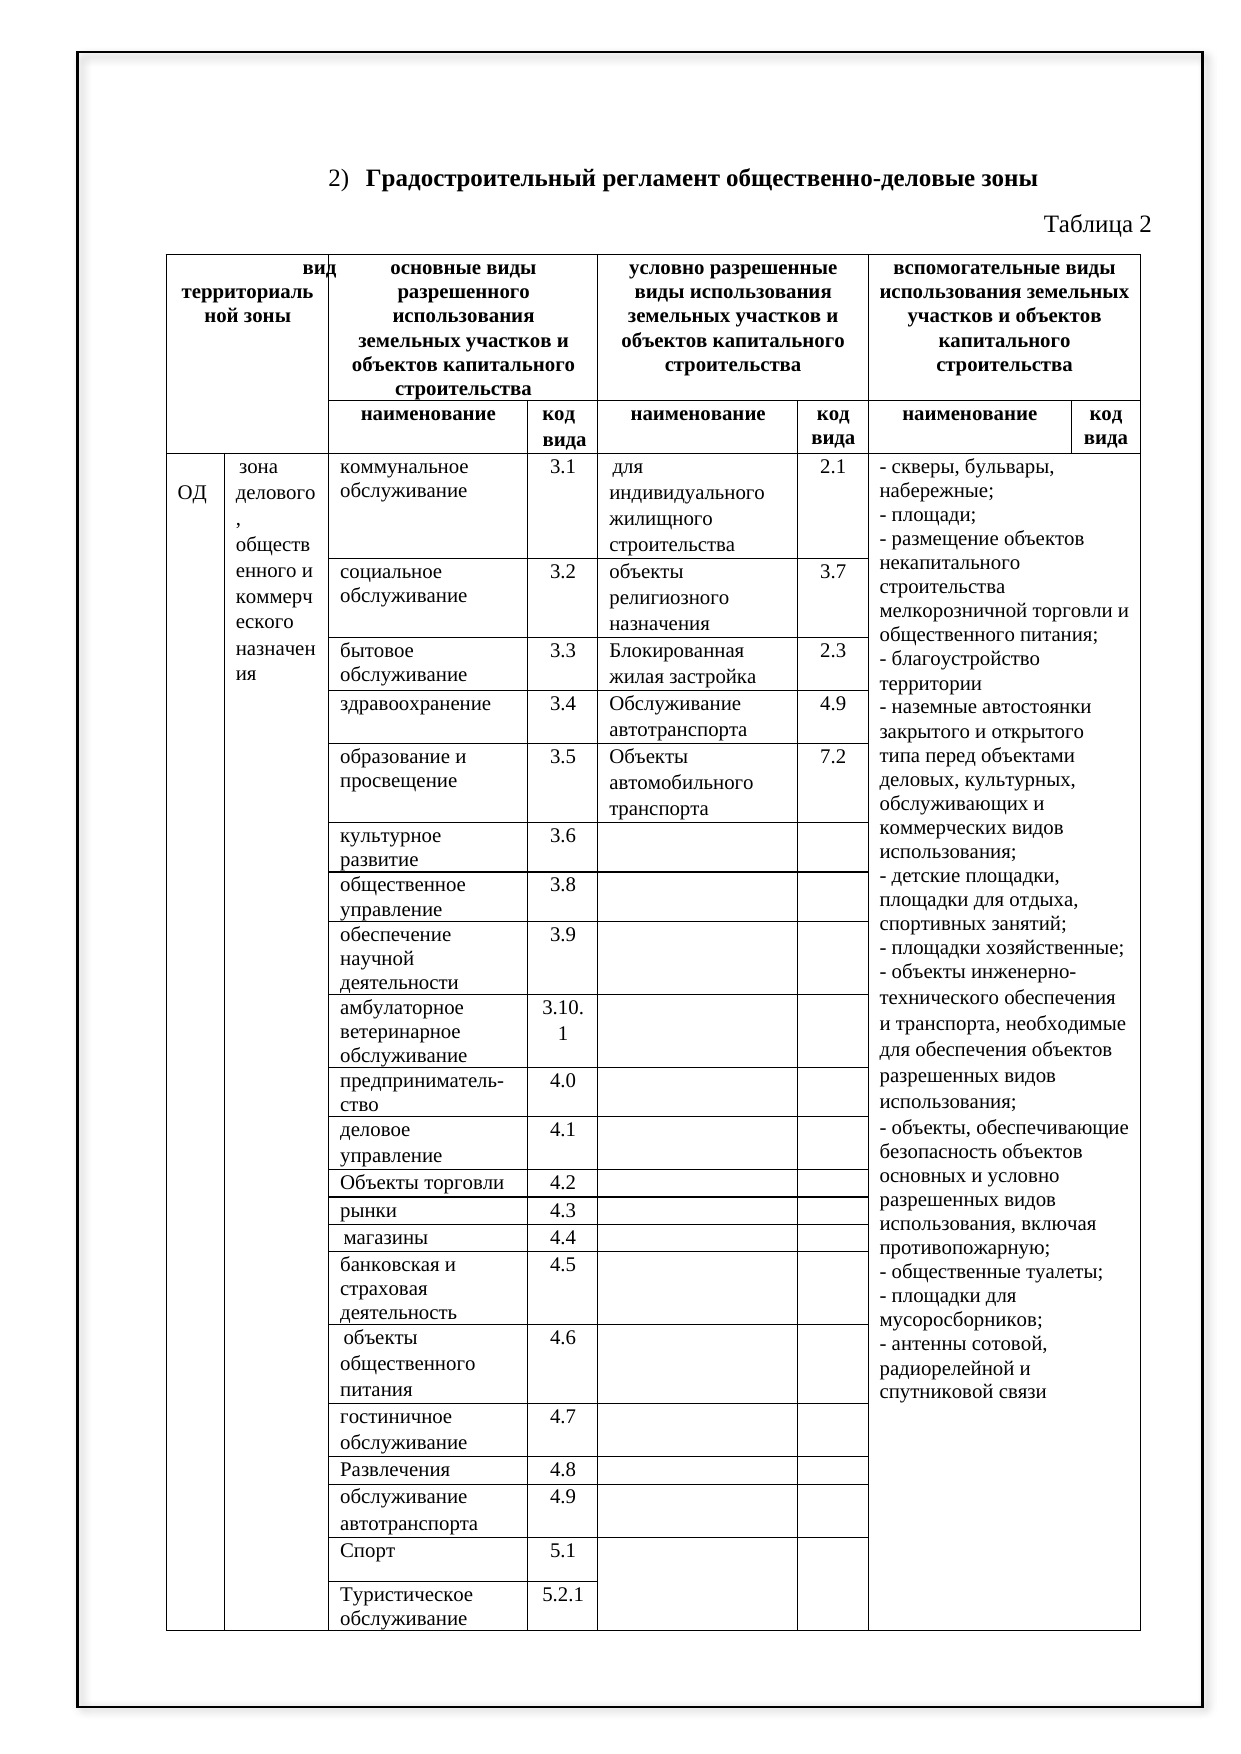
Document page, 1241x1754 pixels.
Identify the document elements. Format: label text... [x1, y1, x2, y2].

table_cell [598, 1325, 797, 1403]
table_cell 3.2 [528, 559, 597, 637]
table_cell [598, 1117, 797, 1169]
table_cell [598, 922, 797, 994]
table_header основные виды разрешенного использования земельных участков и объектов капитального строительства [329, 255, 597, 400]
table_cell 3.8 [528, 873, 597, 921]
table_cell [798, 1457, 868, 1483]
table_cell 4.0 [528, 1068, 597, 1116]
table_cell - скверы, бульвары, набережные; - площади; - размещение объектов некапитального строительства мелкорозничной торговли и общественного питания; - благоустройство территории - наземные автостоянки закрытого и открытого типа перед объектами деловых, культурных, обслуживающих и коммерческих видов использования; - детские площадки, площадки для отдыха, спортивных занятий; - площадки хозяйственные; - объекты инженерно-технического обеспечения и транспорта, необходимые для обеспечения объектов разрешенных видов использования; - объекты, обеспечивающие безопасность объектов основных и условно разрешенных видов использования, включая противопожарную; - общественные туалеты; - площадки для мусоросборников; - антенны сотовой, радиорелейной и спутниковой связи [869, 454, 1140, 1630]
table_cell для индивидуального жилищного строительства [598, 454, 797, 558]
table_cell 3.10.1 [528, 995, 597, 1067]
table_cell магазины [329, 1225, 527, 1251]
table_cell [798, 1225, 868, 1251]
table_cell 3.3 [528, 638, 597, 690]
table_cell [598, 1252, 797, 1324]
table_cell [598, 1198, 797, 1224]
table_cell наименование [598, 401, 797, 453]
table_header вспомогательные виды использования земельных участков и объектов капитального строительства [869, 255, 1140, 400]
table_cell Спорт [329, 1538, 527, 1581]
table_cell амбулаторное ветеринарное обслуживание [329, 995, 527, 1067]
table_cell 7.2 [798, 744, 868, 822]
table_cell [798, 1485, 868, 1537]
table_cell [598, 1170, 797, 1196]
table_cell [598, 1404, 797, 1456]
table_cell [598, 873, 797, 921]
table_cell 4.5 [528, 1252, 597, 1324]
table_cell [798, 922, 868, 994]
table_cell [798, 1068, 868, 1116]
table_cell социальное обслуживание [329, 559, 527, 637]
table_cell общественное управление [329, 873, 527, 921]
table_cell обеспечение научной деятельности [329, 922, 527, 994]
table_cell 3.9 [528, 922, 597, 994]
table_cell [798, 1325, 868, 1403]
table_cell деловое управление [329, 1117, 527, 1169]
table_cell [798, 1538, 868, 1630]
table_cell [598, 1538, 797, 1630]
table_cell Обслуживание автотранспорта [598, 691, 797, 743]
table_cell 2.3 [798, 638, 868, 690]
table_cell наименование [869, 401, 1071, 453]
table_cell ОД [167, 454, 224, 1630]
table_cell [598, 823, 797, 871]
table_cell 4.9 [798, 691, 868, 743]
table_cell наименование [329, 401, 527, 453]
table_cell 4.8 [528, 1457, 597, 1483]
table_cell Объекты торговли [329, 1170, 527, 1196]
table_cell 4.2 [528, 1170, 597, 1196]
table_cell образование и просвещение [329, 744, 527, 822]
table_cell [598, 1485, 797, 1537]
table_cell Объекты автомобильного транспорта [598, 744, 797, 822]
table_cell 2.1 [798, 454, 868, 558]
table_cell 3.7 [798, 559, 868, 637]
table_header вид территориальной зоны [167, 255, 328, 453]
table_cell код вида [798, 401, 868, 453]
table_cell [798, 995, 868, 1067]
table_cell банковская и страховая деятельность [329, 1252, 527, 1324]
table_cell [798, 1198, 868, 1224]
table_cell здравоохранение [329, 691, 527, 743]
table_cell 4.3 [528, 1198, 597, 1224]
table_cell обслуживание автотранспорта [329, 1485, 527, 1537]
table_cell [598, 1068, 797, 1116]
table_header условно разрешенные виды использования земельных участков и объектов капитального строительства [598, 255, 868, 400]
table_cell предприниматель-ство [329, 1068, 527, 1116]
table_cell гостиничное обслуживание [329, 1404, 527, 1456]
table_cell [598, 1457, 797, 1483]
table_cell [798, 1117, 868, 1169]
table_cell зона делового, общественного и коммерческого назначения [225, 454, 328, 1630]
table_cell [598, 995, 797, 1067]
table_cell [798, 1252, 868, 1324]
table_cell рынки [329, 1198, 527, 1224]
table_cell коммунальное обслуживание [329, 454, 527, 558]
table_cell 5.1 [528, 1538, 597, 1581]
table_cell Развлечения [329, 1457, 527, 1483]
table_cell 4.9 [528, 1485, 597, 1537]
table_cell 5.2.1 [528, 1582, 597, 1630]
table_cell 4.4 [528, 1225, 597, 1251]
table_cell Туристическое обслуживание [329, 1582, 527, 1630]
table_cell код вида [1072, 401, 1140, 453]
table_cell 4.1 [528, 1117, 597, 1169]
table_cell культурное развитие [329, 823, 527, 871]
table_cell [798, 823, 868, 871]
table_cell объекты общественного питания [329, 1325, 527, 1403]
table_cell [798, 1404, 868, 1456]
table_cell 3.6 [528, 823, 597, 871]
table_cell код вида [528, 401, 597, 453]
table_cell [798, 1170, 868, 1196]
text Таблица 2 [252, 209, 1152, 237]
table_cell [798, 873, 868, 921]
table_cell Блокированная жилая застройка [598, 638, 797, 690]
table_cell 4.7 [528, 1404, 597, 1456]
table_cell 3.1 [528, 454, 597, 558]
table_cell [598, 1225, 797, 1251]
list Градостроительный регламент общественно-деловые зоны [215, 163, 1152, 192]
table_cell 3.4 [528, 691, 597, 743]
table_cell 4.6 [528, 1325, 597, 1403]
table_cell бытовое обслуживание [329, 638, 527, 690]
table_cell 3.5 [528, 744, 597, 822]
table_cell объекты религиозного назначения [598, 559, 797, 637]
